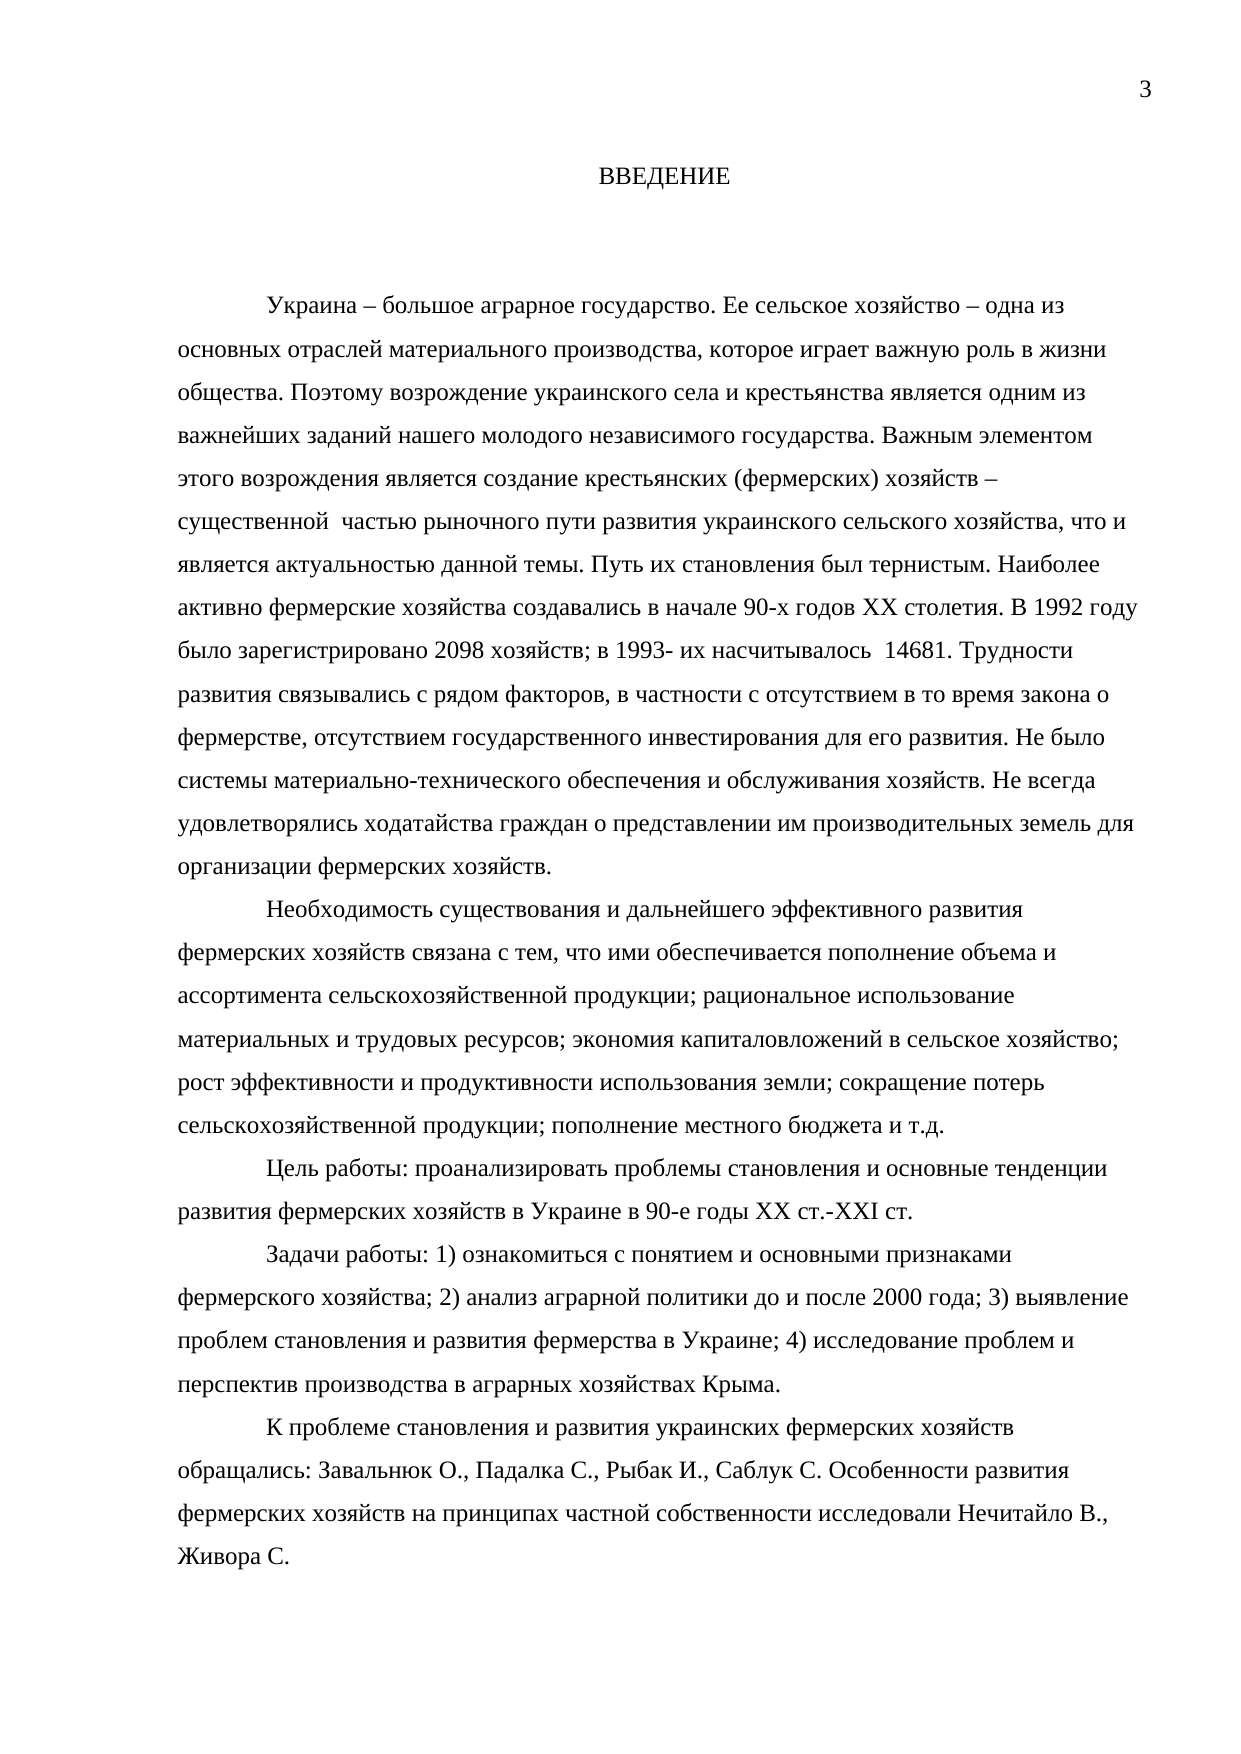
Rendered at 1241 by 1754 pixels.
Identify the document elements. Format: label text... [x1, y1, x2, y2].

text Украина – большое аграрное государство. Ее сельское хозяйство – одна из основных отраслей материального производства, которое играет важную роль в жизни общества. Поэтому возрождение украинского села и крестьянства является одним из важнейших заданий нашего молодого независимого государства. Важным элементом этого возрождения является создание крестьянских (фермерских) хозяйств – существенной частью рыночного пути развития украинского сельского хозяйства, что и является актуальностью данной темы. Путь их становления был тернистым. Наиболее активно фермерские хозяйства создавались в начале 90-х годов XX столетия. В 1992 году было зарегистрировано 2098 хозяйств; в 1993- их насчитывалось 14681. Трудности развития связывались с рядом факторов, в частности с отсутствием в то время закона о фермерстве, отсутствием государственного инвестирования для его развития. Не было системы материально-технического обеспечения и обслуживания хозяйств. Не всегда удовлетворялись ходатайства граждан о представлении им производительных земель для организации фермерских хозяйств. [177, 291, 1152, 880]
text К проблеме становления и развития украинских фермерских хозяйств обращались: Завальнюк О., Падалка С., Рыбак И., Саблук С. Особенности развития фермерских хозяйств на принципах частной собственности исследовали Нечитайло В., Живора С. [177, 1412, 1152, 1570]
text Необходимость существования и дальнейшего эффективного развития фермерских хозяйств связана с тем, что ими обеспечивается пополнение объема и ассортимента сельскохозяйственной продукции; рациональное использование материальных и трудовых ресурсов; экономия капиталовложений в сельское хозяйство; рост эффективности и продуктивности использования земли; сокращение потерь сельскохозяйственной продукции; пополнение местного бюджета и т.д. [177, 894, 1152, 1139]
text Цель работы: проанализировать проблемы становления и основные тенденции развития фермерских хозяйств в Украине в 90-е годы XX ст.-XXI ст. [177, 1153, 1152, 1225]
text Задачи работы: 1) ознакомиться с понятием и основными признаками фермерского хозяйства; 2) анализ аграрной политики до и после 2000 года; 3) выявление проблем становления и развития фермерства в Украине; 4) исследование проблем и перспектив производства в аграрных хозяйствах Крыма. [177, 1239, 1152, 1397]
text ВВЕДЕНИЕ [177, 161, 1152, 190]
